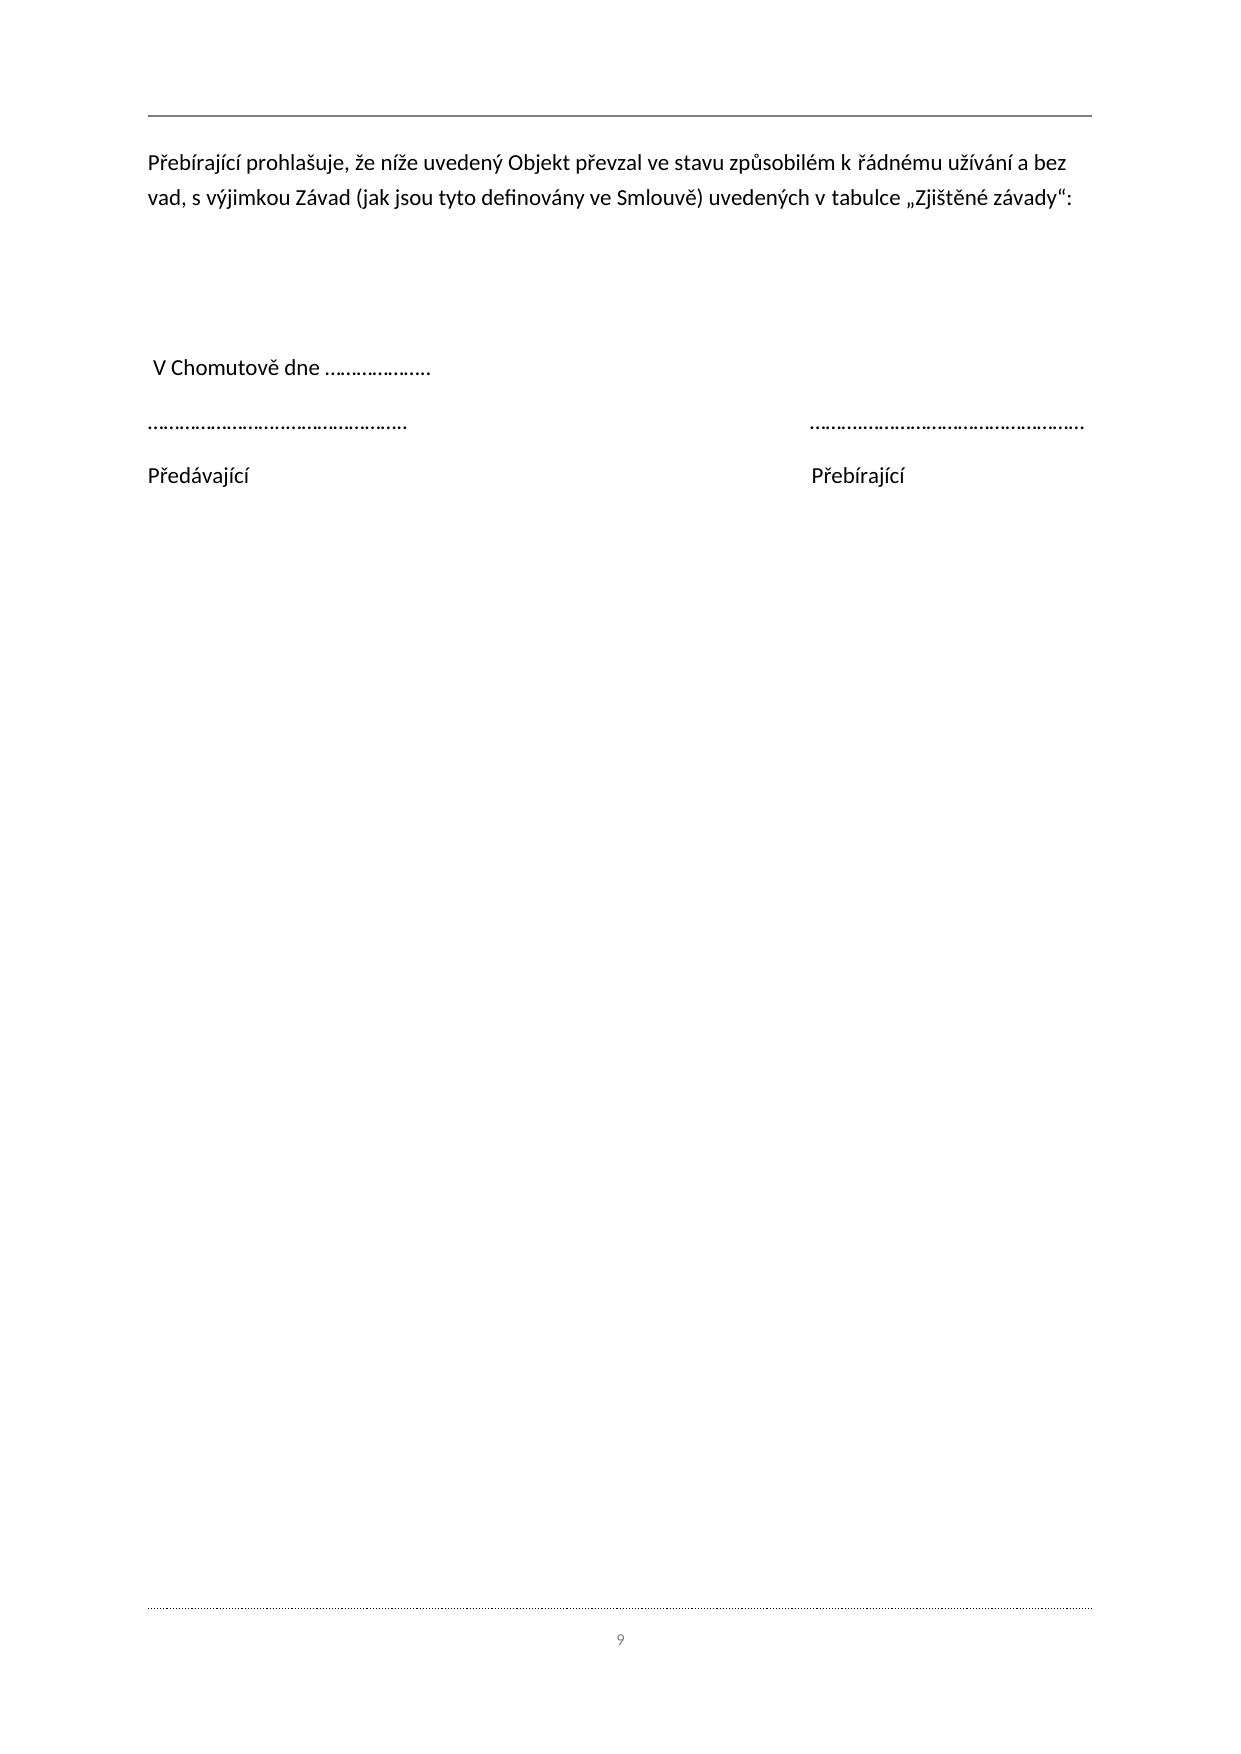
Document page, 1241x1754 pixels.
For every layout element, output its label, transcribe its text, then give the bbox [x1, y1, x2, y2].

text Přebírající prohlašuje, že níže uvedený Objekt převzal ve stavu způsobilém k řádnému užívání a bez vad, s výjimkou Závad (jak jsou tyto definovány ve Smlouvě) uvedených v tabulce „Zjištěné závady“: [148, 148, 1092, 211]
text Předávající Přebírající [148, 461, 1092, 489]
text ……………………..………………….. ……….…………………………………… [148, 407, 1092, 435]
text V Chomutově dne ……………….. [148, 353, 1092, 381]
